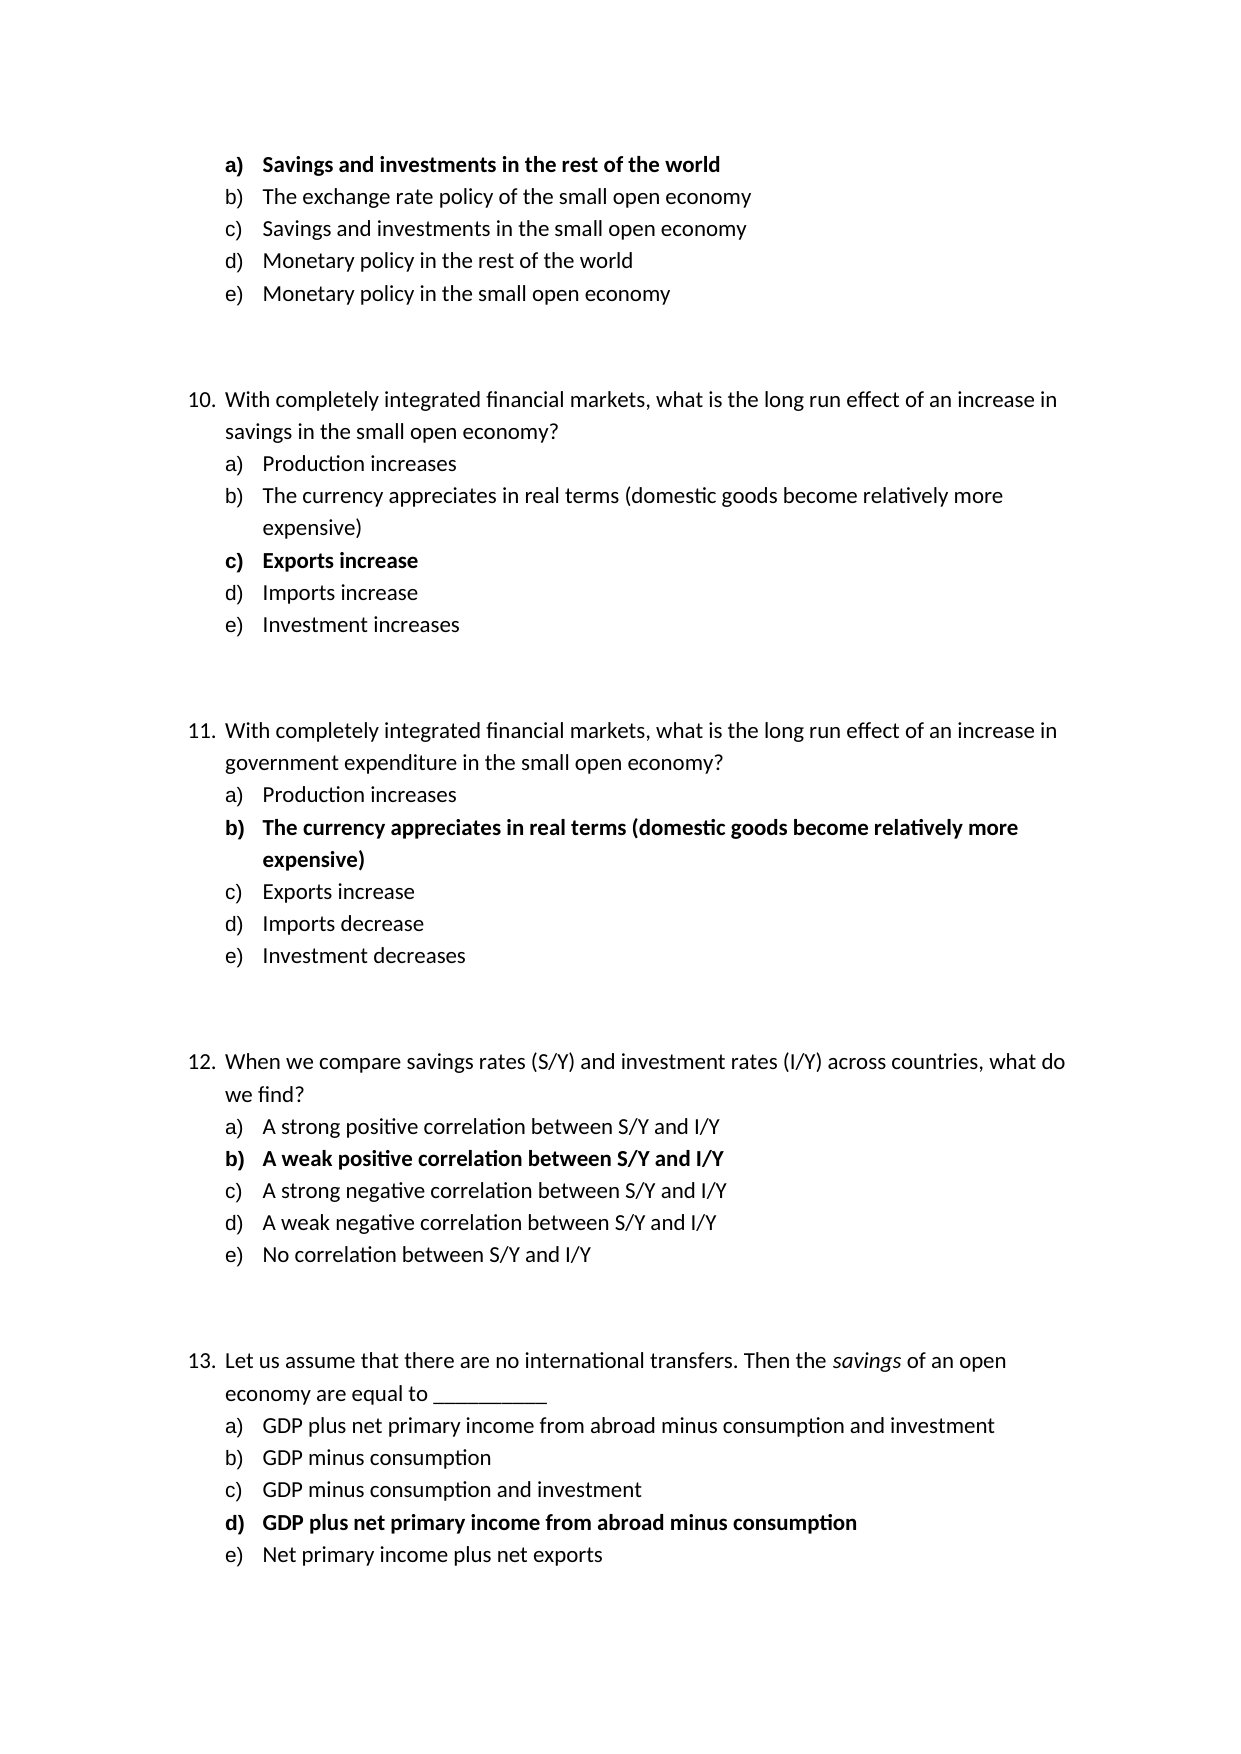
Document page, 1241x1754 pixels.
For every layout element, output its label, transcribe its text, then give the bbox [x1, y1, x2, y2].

list Exports increase [225, 877, 1090, 905]
list Investment decreases [225, 941, 1090, 969]
list A strong negative correlation between S/Y and I/Y [225, 1176, 1090, 1204]
list GDP minus consumption and investment [225, 1475, 1090, 1503]
list GDP minus consumption [225, 1443, 1090, 1471]
list A weak negative correlation between S/Y and I/Y [225, 1208, 1090, 1236]
list GDP plus net primary income from abroad minus consumption [225, 1508, 1090, 1536]
list The currency appreciates in real terms (domestic goods become relatively more expensive) [225, 813, 1090, 873]
list Monetary policy in the rest of the world [225, 247, 1090, 274]
list The currency appreciates in real terms (domestic goods become relatively more expensive) [225, 481, 1090, 542]
list Production increases [225, 781, 1090, 808]
list The exchange rate policy of the small open economy [225, 182, 1090, 210]
list Savings and investments in the small open economy [225, 214, 1090, 242]
list Monetary policy in the small open economy [225, 279, 1090, 307]
list No correlation between S/Y and I/Y [225, 1241, 1090, 1269]
list With completely integrated financial markets, what is the long run effect of an increase in savings in the small open economy? [187, 385, 1090, 445]
list When we compare savings rates (S/Y) and investment rates (I/Y) across countries, what do we find? [187, 1047, 1090, 1108]
list Savings and investments in the rest of the world [225, 150, 1090, 178]
list Production increases [225, 449, 1090, 477]
list Net primary income plus net exports [225, 1540, 1090, 1568]
list Exports increase [225, 546, 1090, 574]
list A strong positive correlation between S/Y and I/Y [225, 1112, 1090, 1140]
list Let us assume that there are no international transfers. Then the savings of an open economy are equal to __________ [187, 1347, 1090, 1407]
list Investment increases [225, 610, 1090, 638]
list A weak positive correlation between S/Y and I/Y [225, 1144, 1090, 1172]
list Imports increase [225, 578, 1090, 606]
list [225, 1411, 1090, 1439]
list With completely integrated financial markets, what is the long run effect of an increase in government expenditure in the small open economy? [187, 716, 1090, 776]
list Imports decrease [225, 909, 1090, 937]
